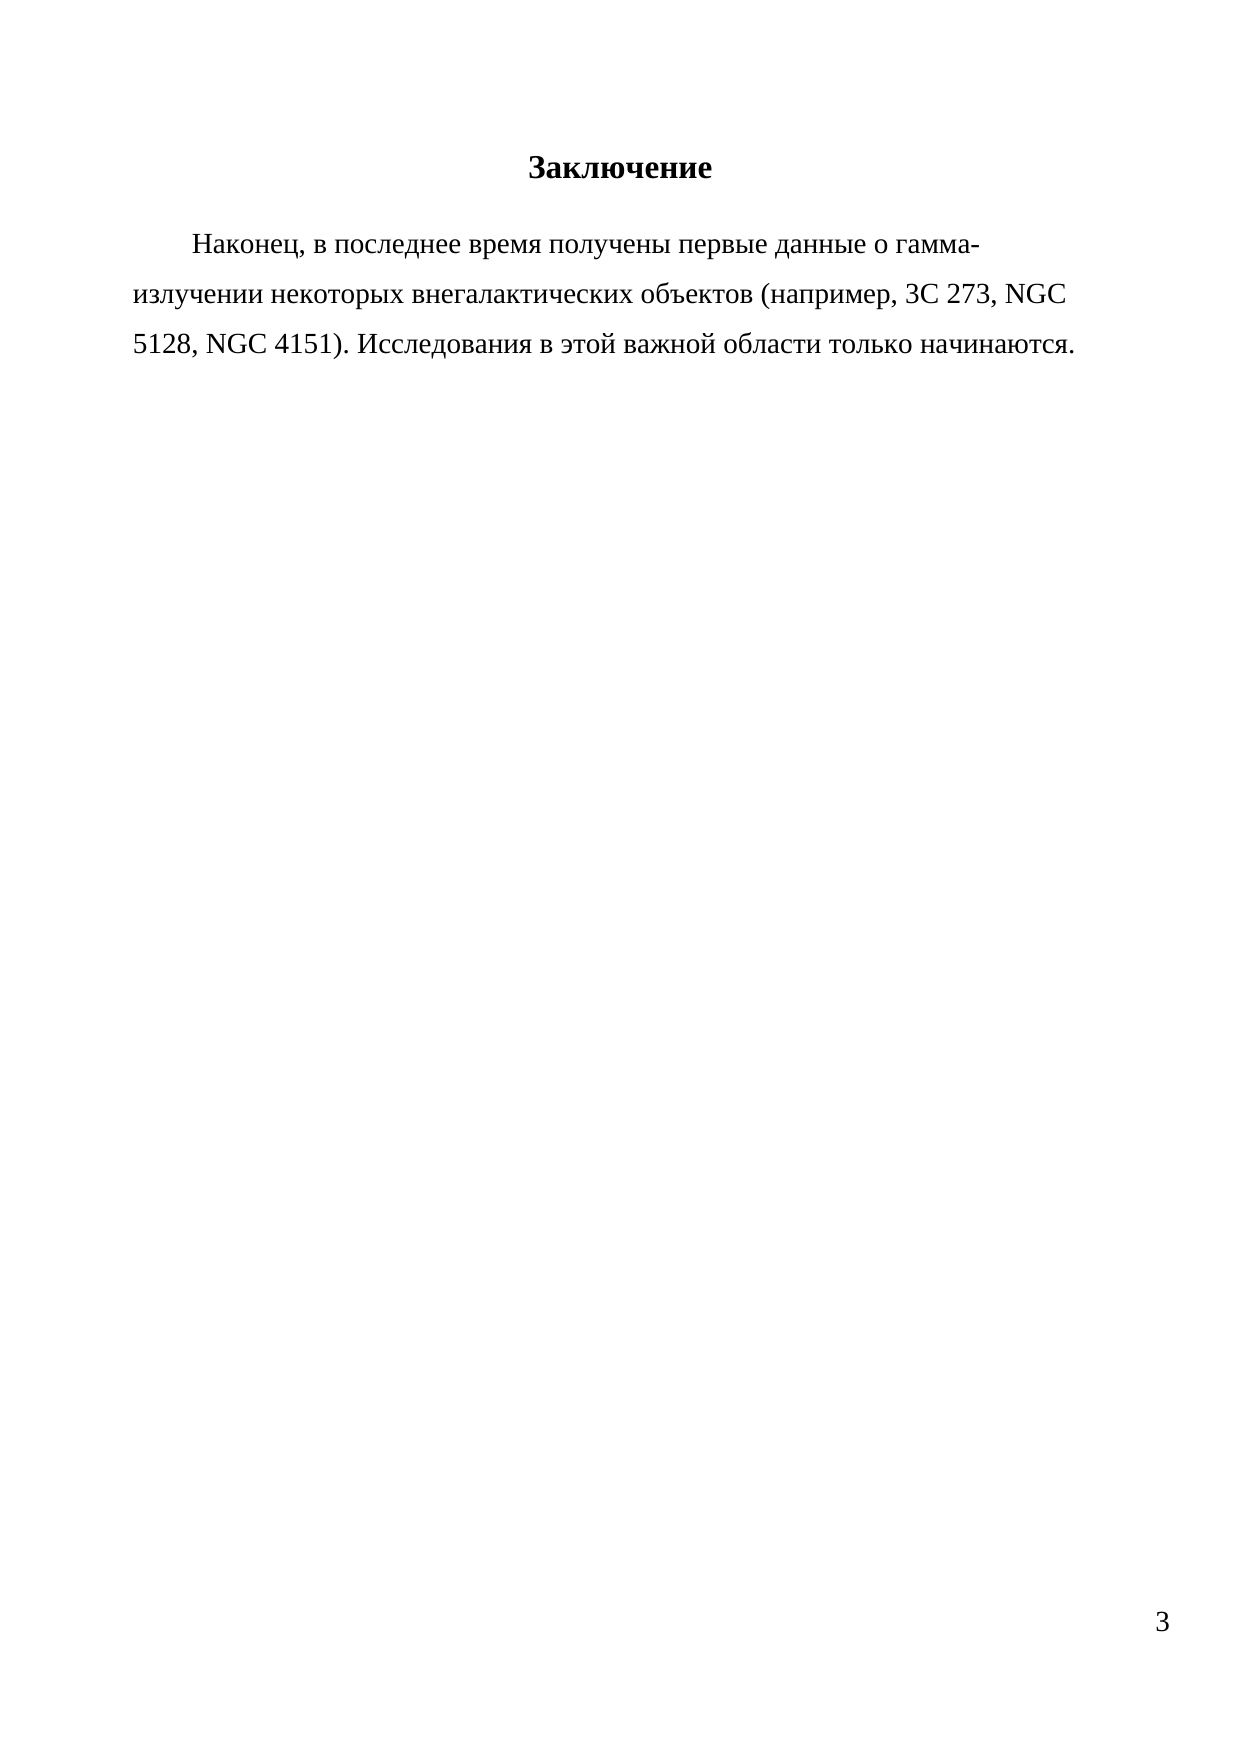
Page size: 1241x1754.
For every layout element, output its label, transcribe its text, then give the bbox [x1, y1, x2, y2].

text Наконец, в последнее время получены первые данные о гамма-излучении некоторых внегалактических объектов (например, 3С 273, NGC 5128, NGC 4151). Исследования в этой важной области только начинаются. [133, 226, 1108, 360]
text Заключение [133, 148, 1108, 186]
